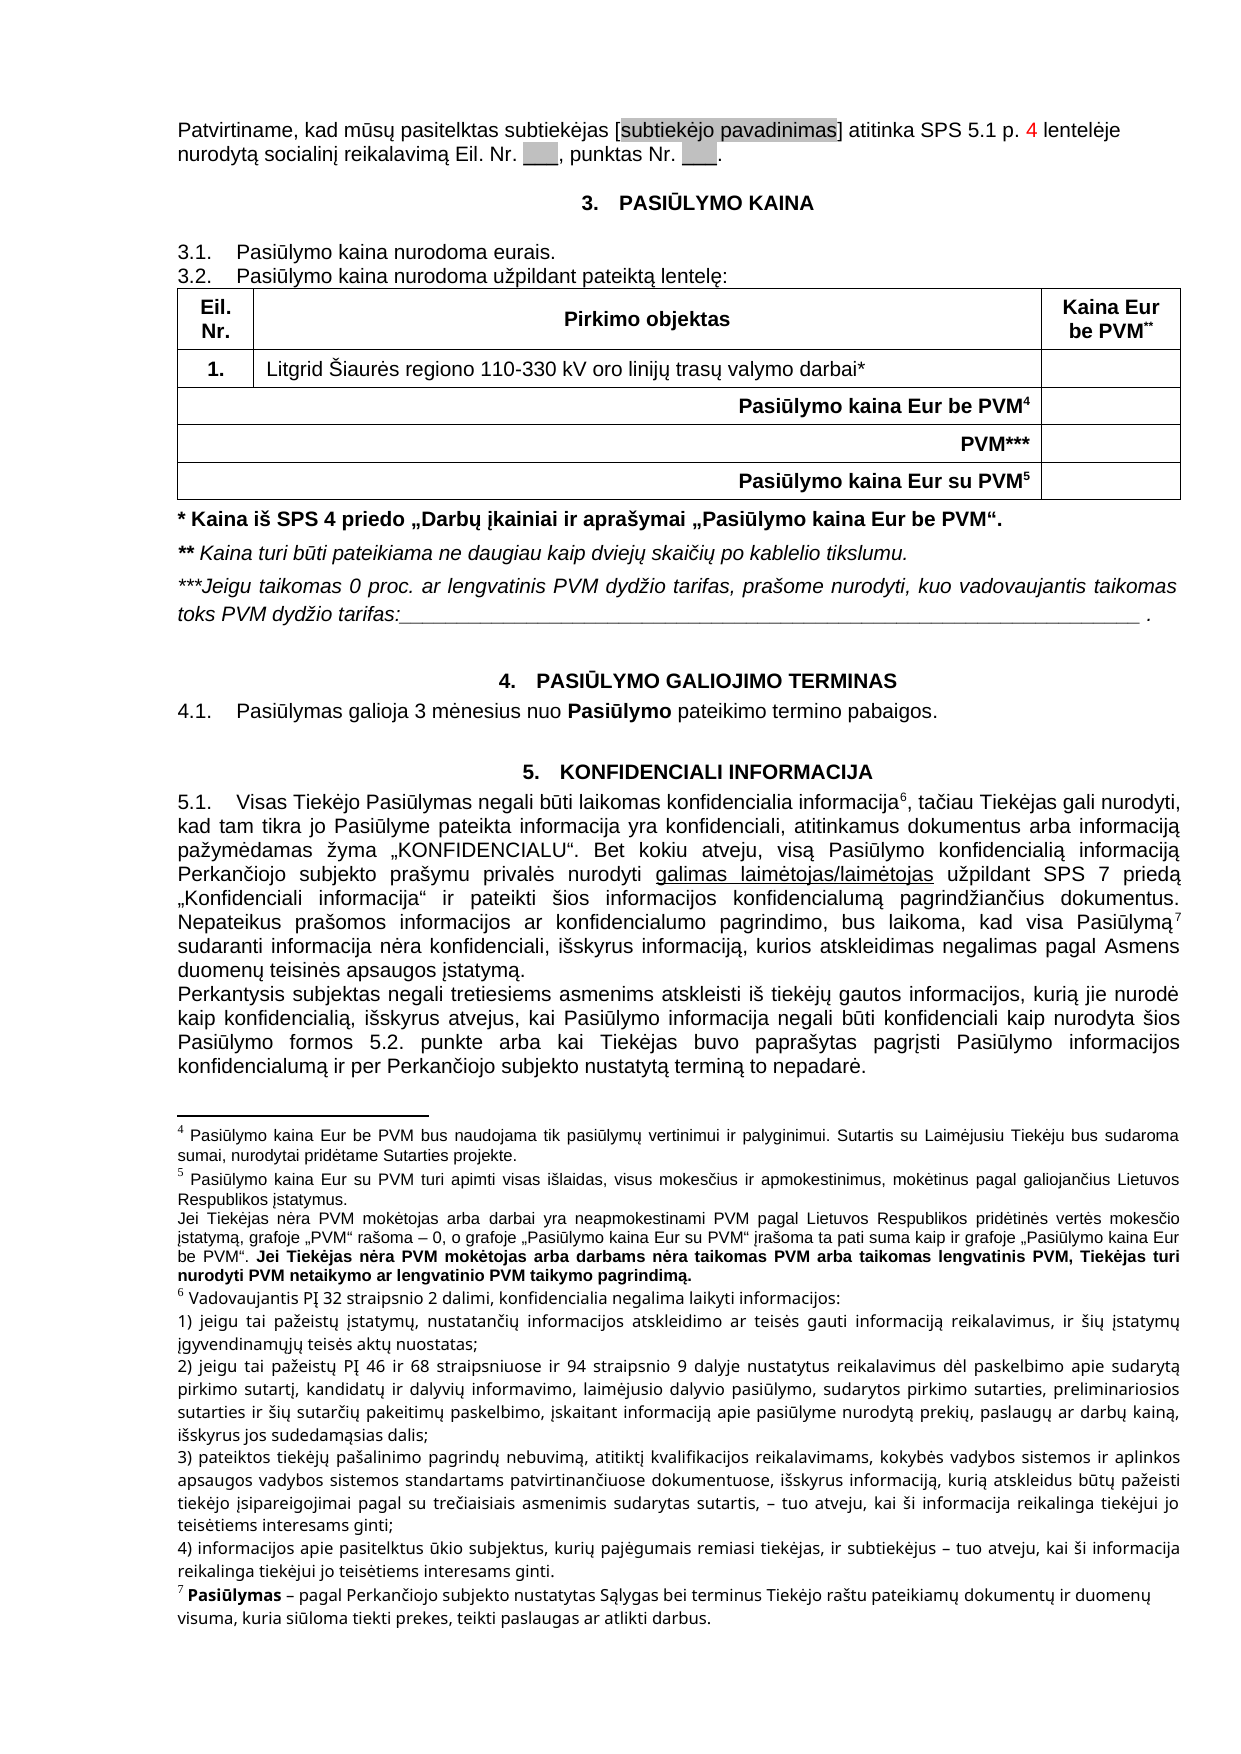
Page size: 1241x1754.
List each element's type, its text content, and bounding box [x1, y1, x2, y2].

list Pasiūlymo kaina nurodoma eurais. [177, 240, 1181, 264]
table_header Pirkimo objektas [254, 289, 1041, 349]
table_cell [1042, 425, 1180, 462]
text * Kaina iš SPS 4 priedo „Darbų įkainiai ir aprašymai „Pasiūlymo kaina Eur be PVM“. [177, 507, 1181, 531]
table_header Eil. Nr. [178, 289, 253, 349]
table_cell [1042, 463, 1180, 499]
text Patvirtiname, kad mūsų pasitelktas subtiekėjas [subtiekėjo pavadinimas] atitinka SPS 5.1 p. 4 lentelėje nurodytą socialinį reikalavimą Eil. Nr. ___, punktas Nr. ___. [717, 118, 1181, 166]
table_cell PVM*** [178, 425, 1041, 462]
list PASIŪLYMO GALIOJIMO TERMINAS [215, 669, 1181, 693]
list KONFIDENCIALI INFORMACIJA [214, 760, 1181, 784]
table_cell [1042, 388, 1180, 424]
text Patvirtiname, kad mūsų pasitelktas subtiekėjas [subtiekėjo pavadinimas] atitinka SPS 5.1 p. 4 lentelėje nurodytą socialinį reikalavimą Eil. Nr. ___, punktas Nr. ___. [177, 118, 682, 166]
table_cell Litgrid Šiaurės regiono 110-330 kV oro linijų trasų valymo darbai* [254, 350, 1041, 387]
text ** Kaina turi būti pateikiama ne daugiau kaip dviejų skaičių po kablelio tikslumu. [177, 540, 1181, 564]
list PASIŪLYMO KAINA [215, 191, 1181, 215]
list Pasiūlymas galioja 3 mėnesius nuo Pasiūlymo pateikimo termino pabaigos. [177, 699, 1181, 723]
text ***Jeigu taikomas 0 proc. ar lengvatinis PVM dydžio tarifas, prašome nurodyti, kuo vadovaujantis taikomas toks PVM dydžio tarifas:________________________________________________________________ . [177, 574, 1181, 626]
table_header Kaina Eur be PVM** [1042, 289, 1180, 349]
list Pasiūlymo kaina nurodoma užpildant pateiktą lentelę: [177, 264, 1181, 288]
list Perkantysis subjektas negali tretiesiems asmenims atskleisti iš tiekėjų gautos informacijos, kurią jie nurodė kaip konfidencialią, išskyrus atvejus, kai Pasiūlymo informacija negali būti konfidenciali kaip nurodyta šios Pasiūlymo formos 5.2. punkte arba kai Tiekėjas buvo paprašytas pagrįsti Pasiūlymo informacijos konfidencialumą ir per Perkančiojo subjekto nustatytą terminą to nepadarė. [177, 982, 1181, 1077]
table_cell Pasiūlymo kaina Eur be PVM [178, 388, 1041, 424]
table_cell Pasiūlymo kaina Eur su PVM [178, 463, 1041, 499]
table_cell 1. [178, 350, 253, 387]
list Visas Tiekėjo Pasiūlymas negali būti laikomas konfidencialia informacija, tačiau Tiekėjas gali nurodyti, kad tam tikra jo Pasiūlyme pateikta informacija yra konfidenciali, atitinkamus dokumentus arba informaciją pažymėdamas žyma „KONFIDENCIALU“. Bet kokiu atveju, visą Pasiūlymo konfidencialią informaciją Perkančiojo subjekto prašymu privalės nurodyti galimas laimėtojas/laimėtojas užpildant SPS 7 priedą „Konfidenciali informacija“ ir pateikti šios informacijos konfidencialumą pagrindžiančius dokumentus. Nepateikus prašomos informacijos ar konfidencialumo pagrindimo, bus laikoma, kad visa Pasiūlymą sudaranti informacija nėra konfidenciali, išskyrus informaciją, kurios atskleidimas negalimas pagal Asmens duomenų teisinės apsaugos įstatymą. [177, 790, 1181, 982]
table_cell [1042, 350, 1180, 387]
